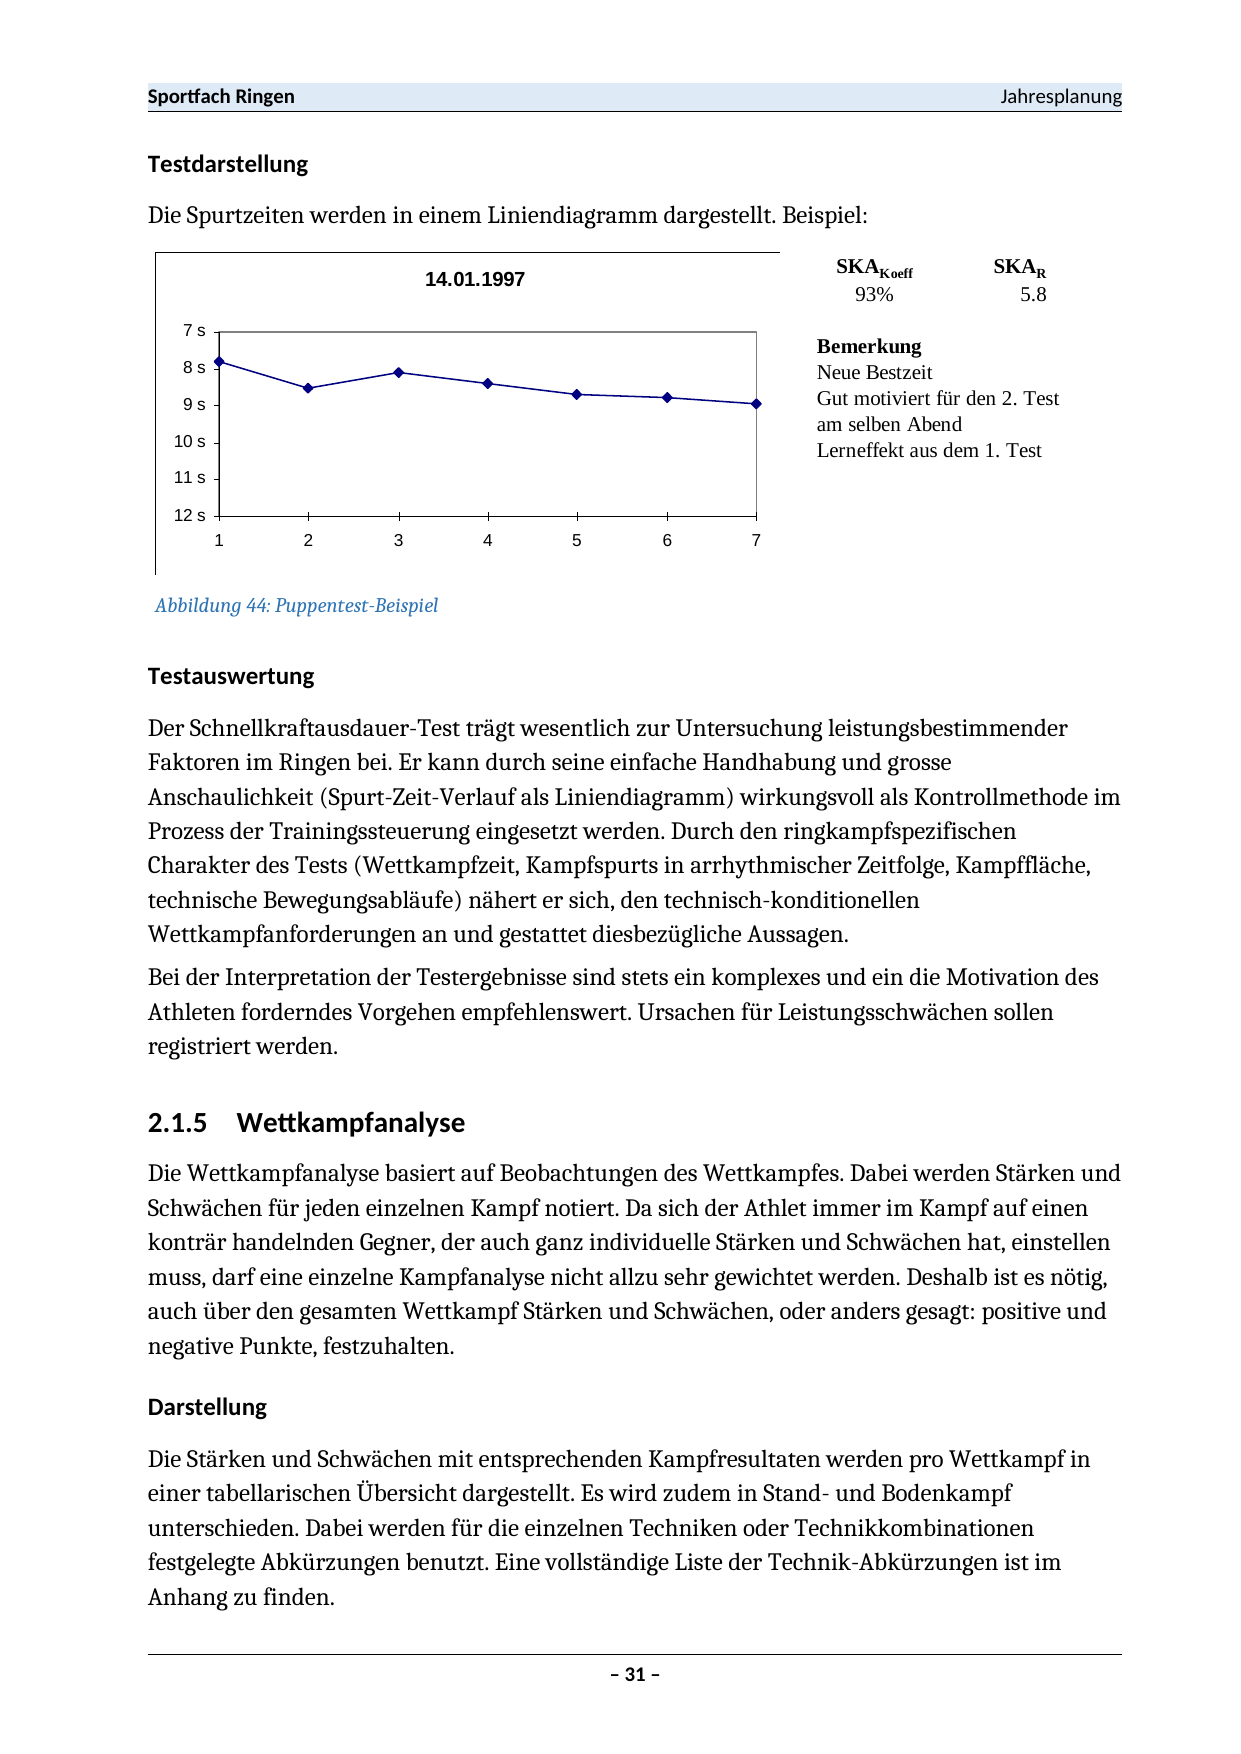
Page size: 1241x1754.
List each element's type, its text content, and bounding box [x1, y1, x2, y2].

subtitle Darstellung [148, 1391, 1122, 1422]
subtitle Testauswertung [148, 660, 1122, 691]
table_header [805, 244, 1137, 635]
text Der Schnellkraftausdauer-Test trägt wesentlich zur Untersuchung leistungsbestimmender Faktoren im Ringen bei. Er kann durch seine einfache Handhabung und grosse Anschaulichkeit (Spurt-Zeit-Verlauf als Liniendiagramm) wirkungsvoll als Kontrollmethode im Prozess der Trainingssteuerung eingesetzt werden. Durch den ringkampfspezifischen Charakter des Tests (Wettkampfzeit, Kampfspurts in arrhythmischer Zeitfolge, Kampffläche, technische Bewegungsabläufe) nähert er sich, den technisch-konditionellen Wettkampfanforderungen an und gestattet diesbezügliche Aussagen. [148, 713, 1122, 949]
text Die Wettkampfanalyse basiert auf Beobachtungen des Wettkampfes. Dabei werden Stärken und Schwächen für jeden einzelnen Kampf notiert. Da sich der Athlet immer im Kampf auf einen konträr handelnden Gegner, der auch ganz individuelle Stärken und Schwächen hat, einstellen muss, darf eine einzelne Kampfanalyse nicht allzu sehr gewichtet werden. Deshalb ist es nötig, auch über den gesamten Wettkampf Stärken und Schwächen, oder anders gesagt: positive und negative Punkte, festzuhalten. [148, 1159, 1122, 1361]
table_header Abbildung 44: Puppentest-Beispiel [148, 244, 804, 635]
subtitle Testdarstellung [148, 148, 1122, 178]
text Die Stärken und Schwächen mit entsprechenden Kampfresultaten werden pro Wettkampf in einer tabellarischen Übersicht dargestellt. Es wird zudem in Stand- und Bodenkampf unterschieden. Dabei werden für die einzelnen Techniken oder Technikkombinationen festgelegte Abkürzungen benutzt. Eine vollständige Liste der Technik-Abkürzungen ist im Anhang zu finden. [148, 1444, 1122, 1611]
text Bei der Interpretation der Testergebnisse sind stets ein komplexes und ein die Motivation des Athleten forderndes Vorgehen empfehlenswert. Ursachen für Leistungsschwächen sollen registriert werden. [148, 963, 1122, 1061]
subtitle Wettkampfanalyse [148, 1104, 1122, 1140]
text Die Spurtzeiten werden in einem Liniendiagramm dargestellt. Beispiel: [148, 201, 1122, 230]
